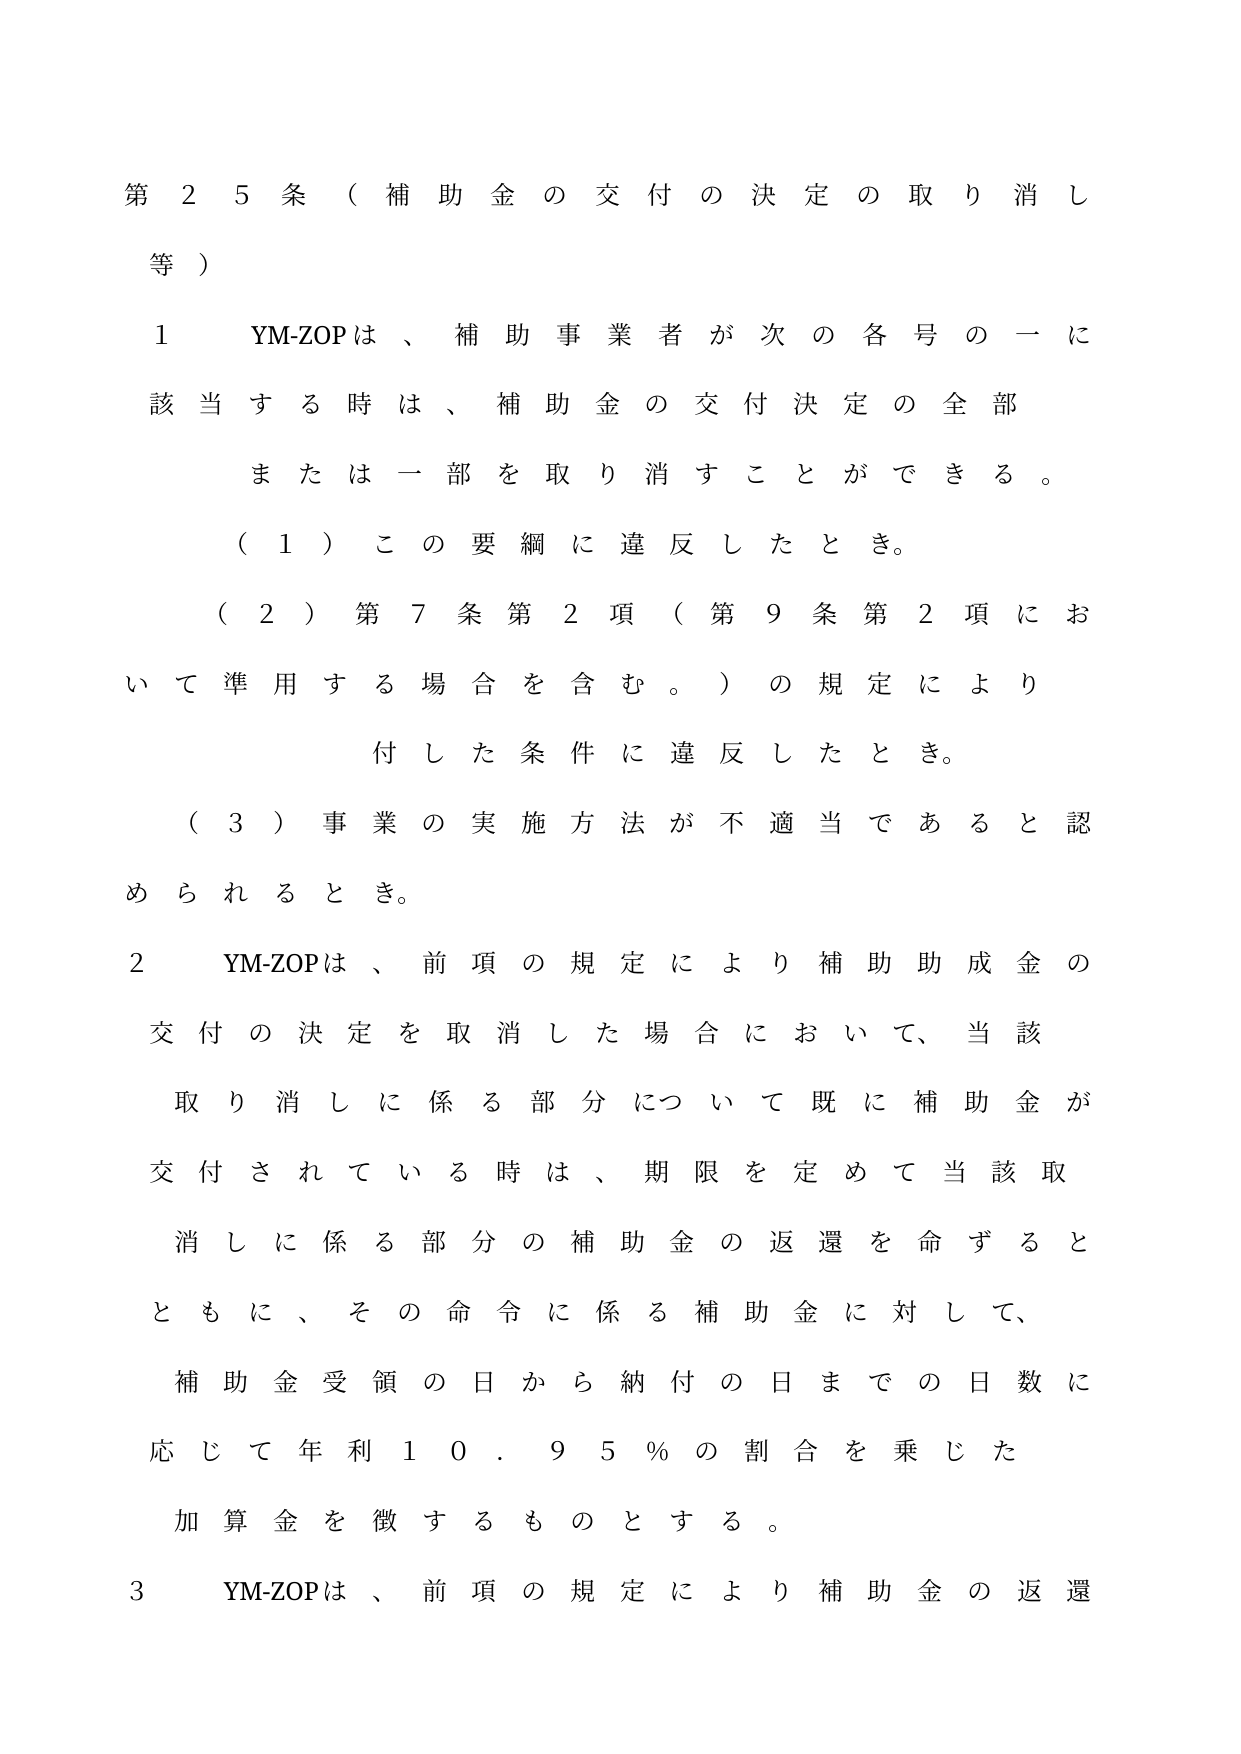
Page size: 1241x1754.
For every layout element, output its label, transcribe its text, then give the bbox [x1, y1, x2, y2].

text 補助金受領の日から納付の日までの日数に応じて年利１０．９５％の割合を乗じた [149, 1345, 1116, 1485]
text 第２５条（補助金の交付の決定の取り消し等） [124, 159, 1116, 298]
text 加算金を徴するものとする。 [149, 1485, 1116, 1555]
text または一部を取り消すことができる。 [137, 438, 1116, 508]
text １ YM-ZOPは、補助事業者が次の各号の一に該当する時は、補助金の交付決定の全部 [137, 298, 1116, 438]
text 消しに係る部分の補助金の返還を命ずるとともに、その命令に係る補助金に対して、 [149, 1206, 1116, 1345]
text （３）事業の実施方法が不適当であると認められるとき。 [124, 787, 1116, 927]
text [124, 1555, 1116, 1624]
text （２）第７条第２項（第９条第２項において準用する場合を含む。）の規定により [124, 578, 1116, 717]
text 付した条件に違反したとき。 [124, 717, 1116, 787]
text ２ YM-ZOPは、前項の規定により補助助成金の交付の決定を取消した場合において、当該 [124, 927, 1116, 1066]
text （１）この要綱に違反したとき。 [124, 508, 1116, 578]
text 取り消しに係る部分について既に補助金が交付されている時は、期限を定めて当該取 [149, 1066, 1116, 1206]
